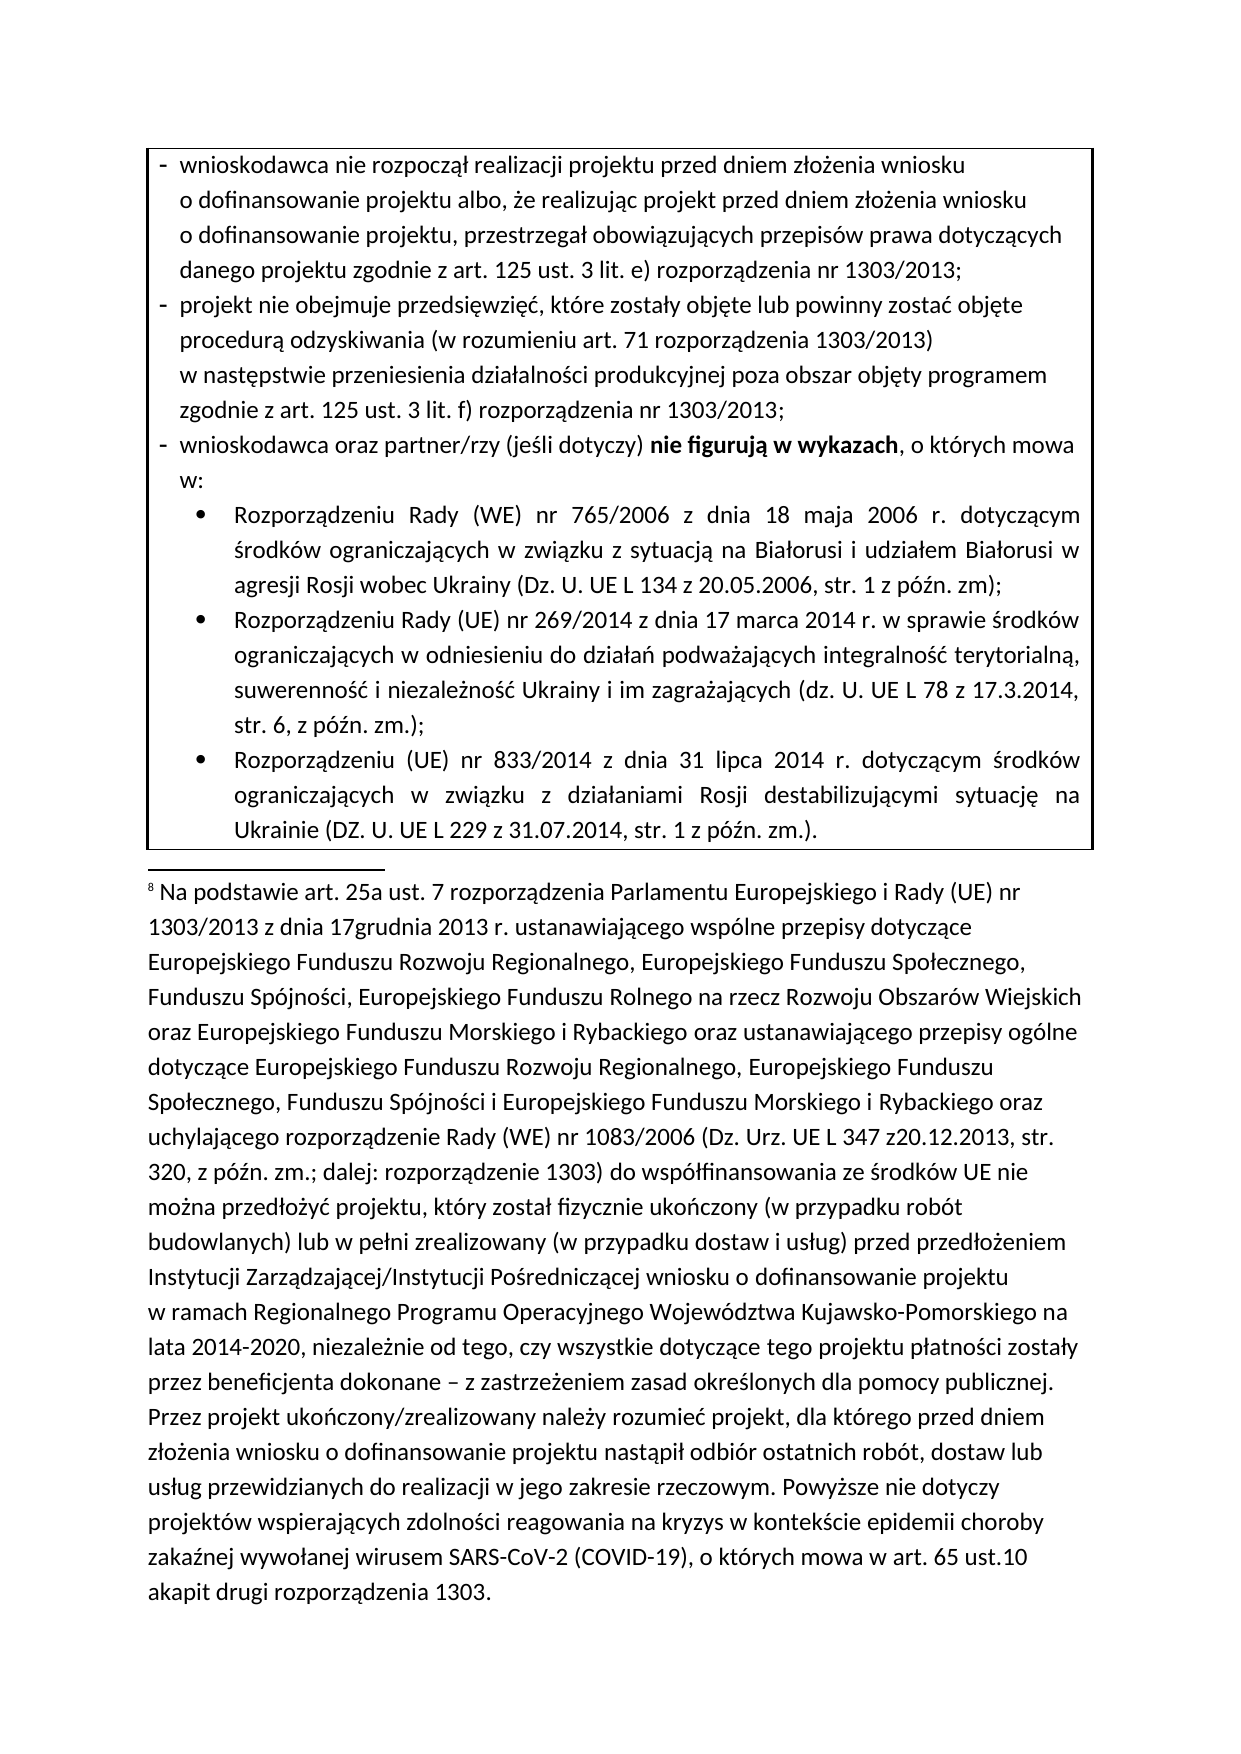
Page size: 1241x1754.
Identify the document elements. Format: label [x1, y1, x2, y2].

table_cell [149, 149, 1091, 848]
